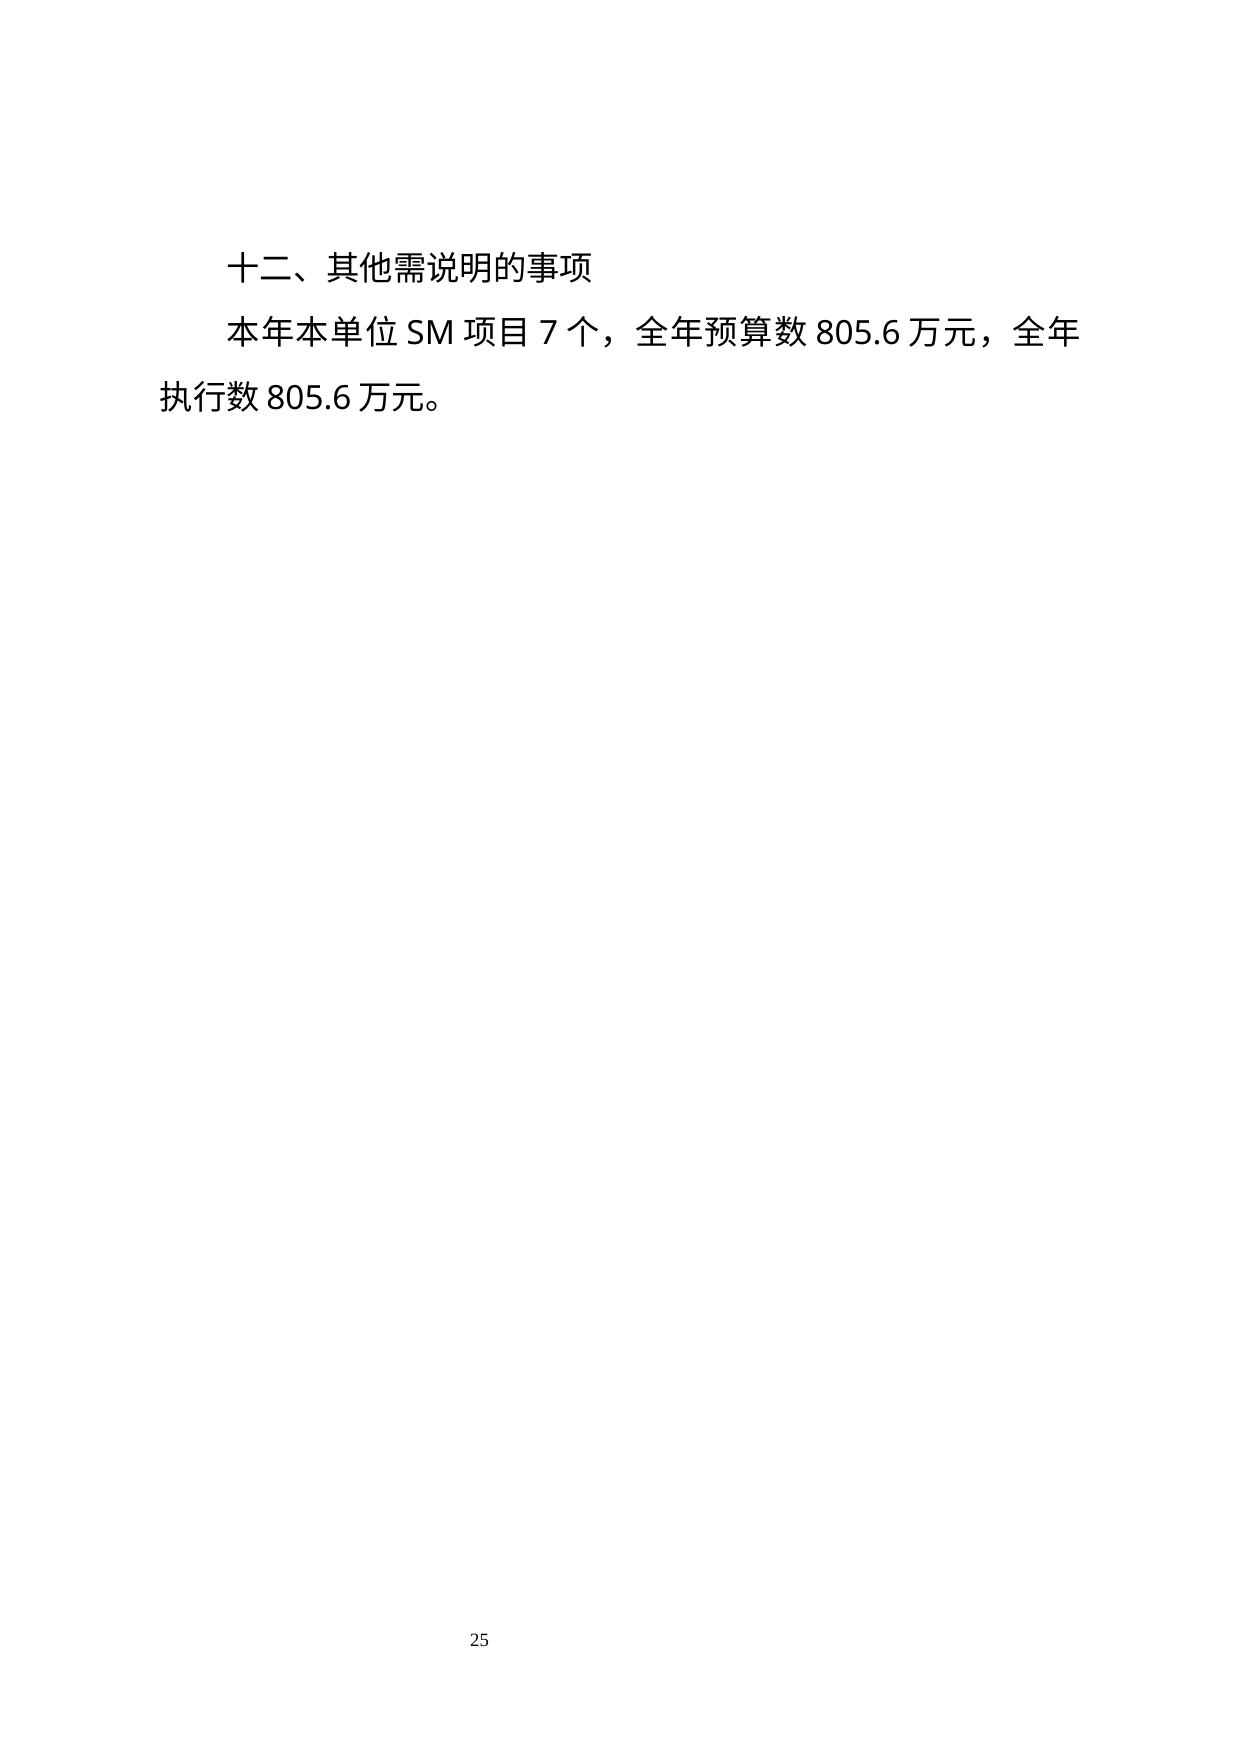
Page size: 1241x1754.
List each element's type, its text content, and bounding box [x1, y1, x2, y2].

text 十二、其他需说明的事项 [159, 233, 1081, 298]
text 本年本单位SM项目7个，全年预算数805.6万元，全年执行数805.6万元。 [159, 298, 1081, 428]
